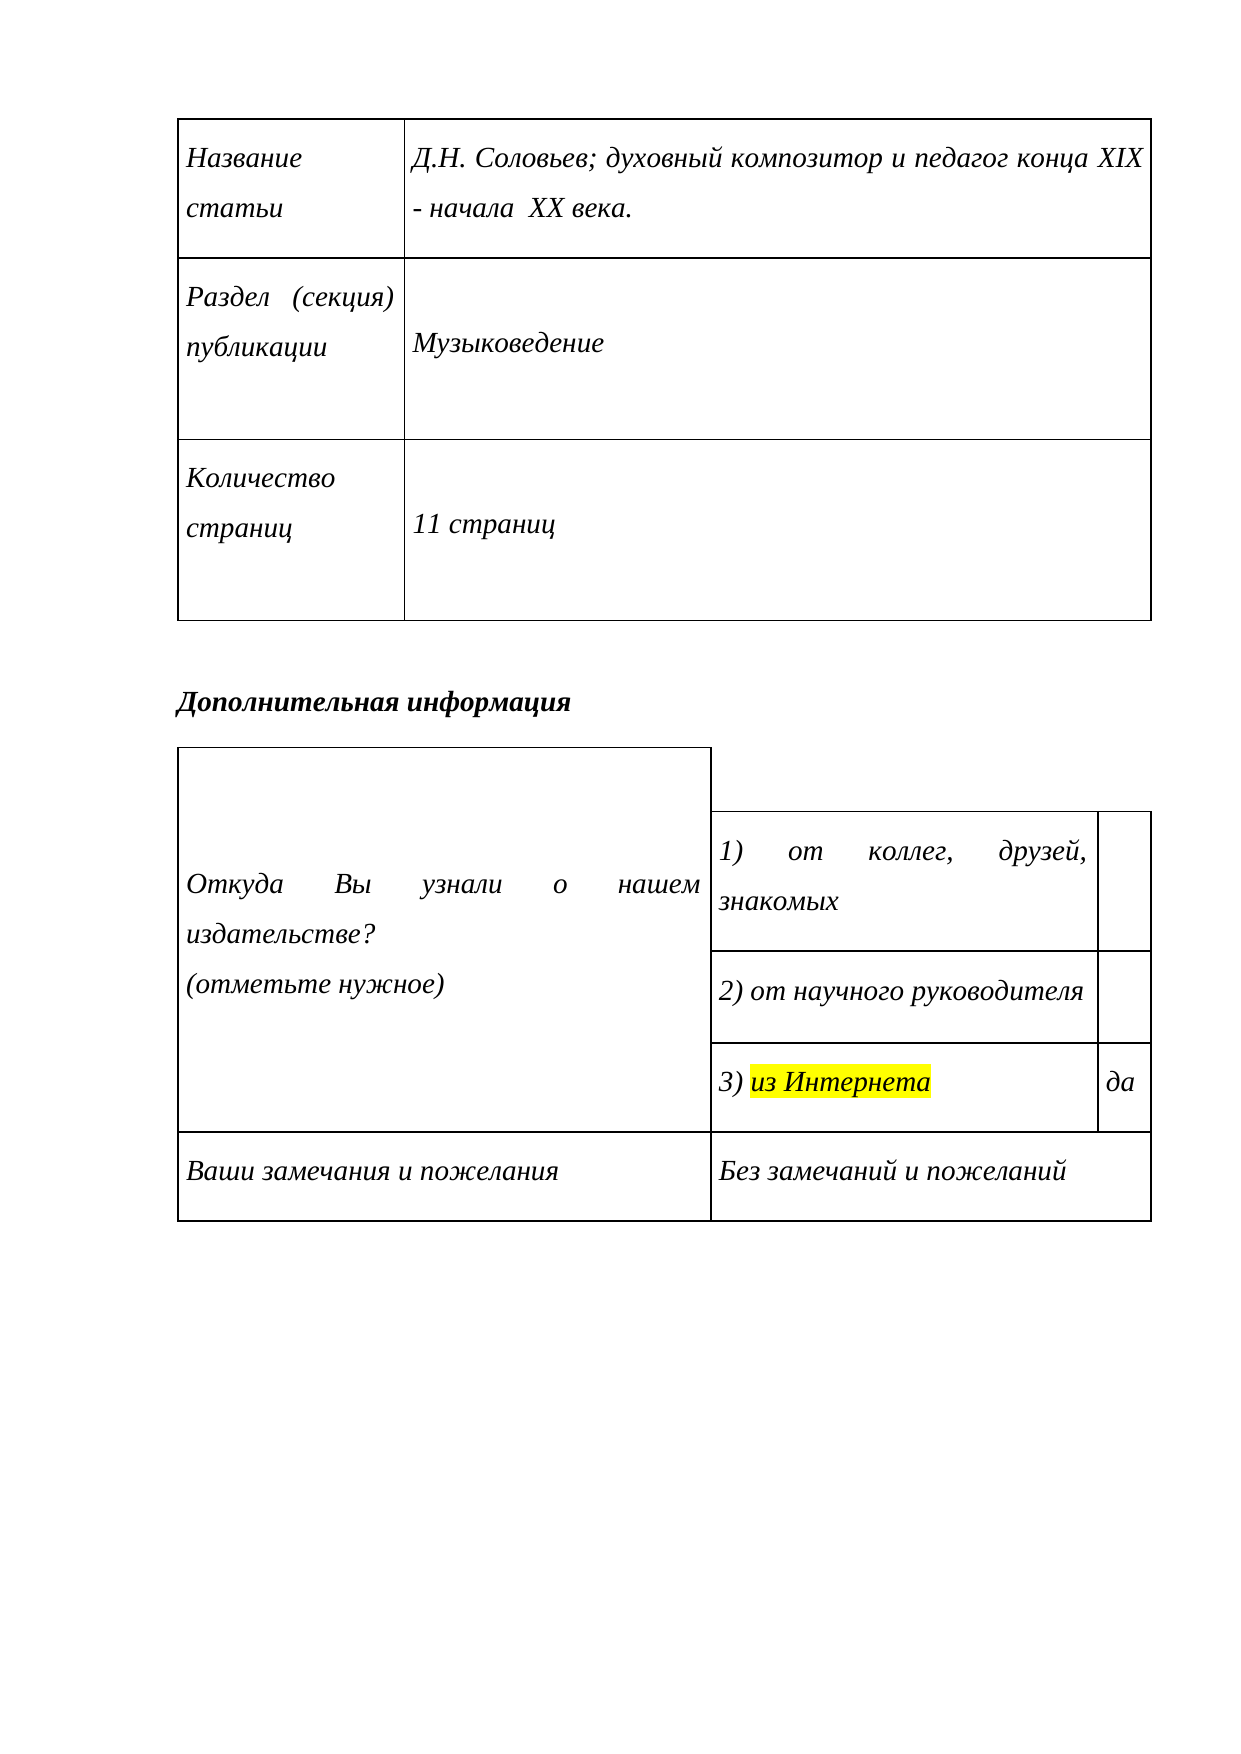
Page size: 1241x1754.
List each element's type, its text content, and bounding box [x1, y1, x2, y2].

table_cell [1099, 952, 1150, 1042]
table_cell 11 страниц [405, 440, 1150, 619]
table_cell Без замечаний и пожеланий [712, 1133, 1150, 1220]
table_cell Музыковедение [405, 259, 1150, 438]
table_cell Название статьи [179, 120, 404, 257]
table_cell Количество страниц [179, 440, 404, 619]
table_cell Ваши замечания и пожелания [179, 1133, 710, 1220]
table_cell [1099, 812, 1150, 950]
table_cell да [1099, 1044, 1150, 1131]
table_cell Д.Н. Соловьев; духовный композитор и педагог конца XIX - начала XX века. [405, 120, 1150, 257]
table_cell 1) от коллег, друзей, знакомых [712, 812, 1097, 950]
table_header Откуда Вы узнали о нашем издательстве? (отметьте нужное) [179, 748, 710, 1131]
table_cell 2) от научного руководителя [712, 952, 1097, 1042]
text Дополнительная информация [177, 634, 1152, 717]
table_cell Раздел (секция) публикации [179, 259, 404, 438]
table_cell 3) из Интернета [712, 1044, 1097, 1131]
